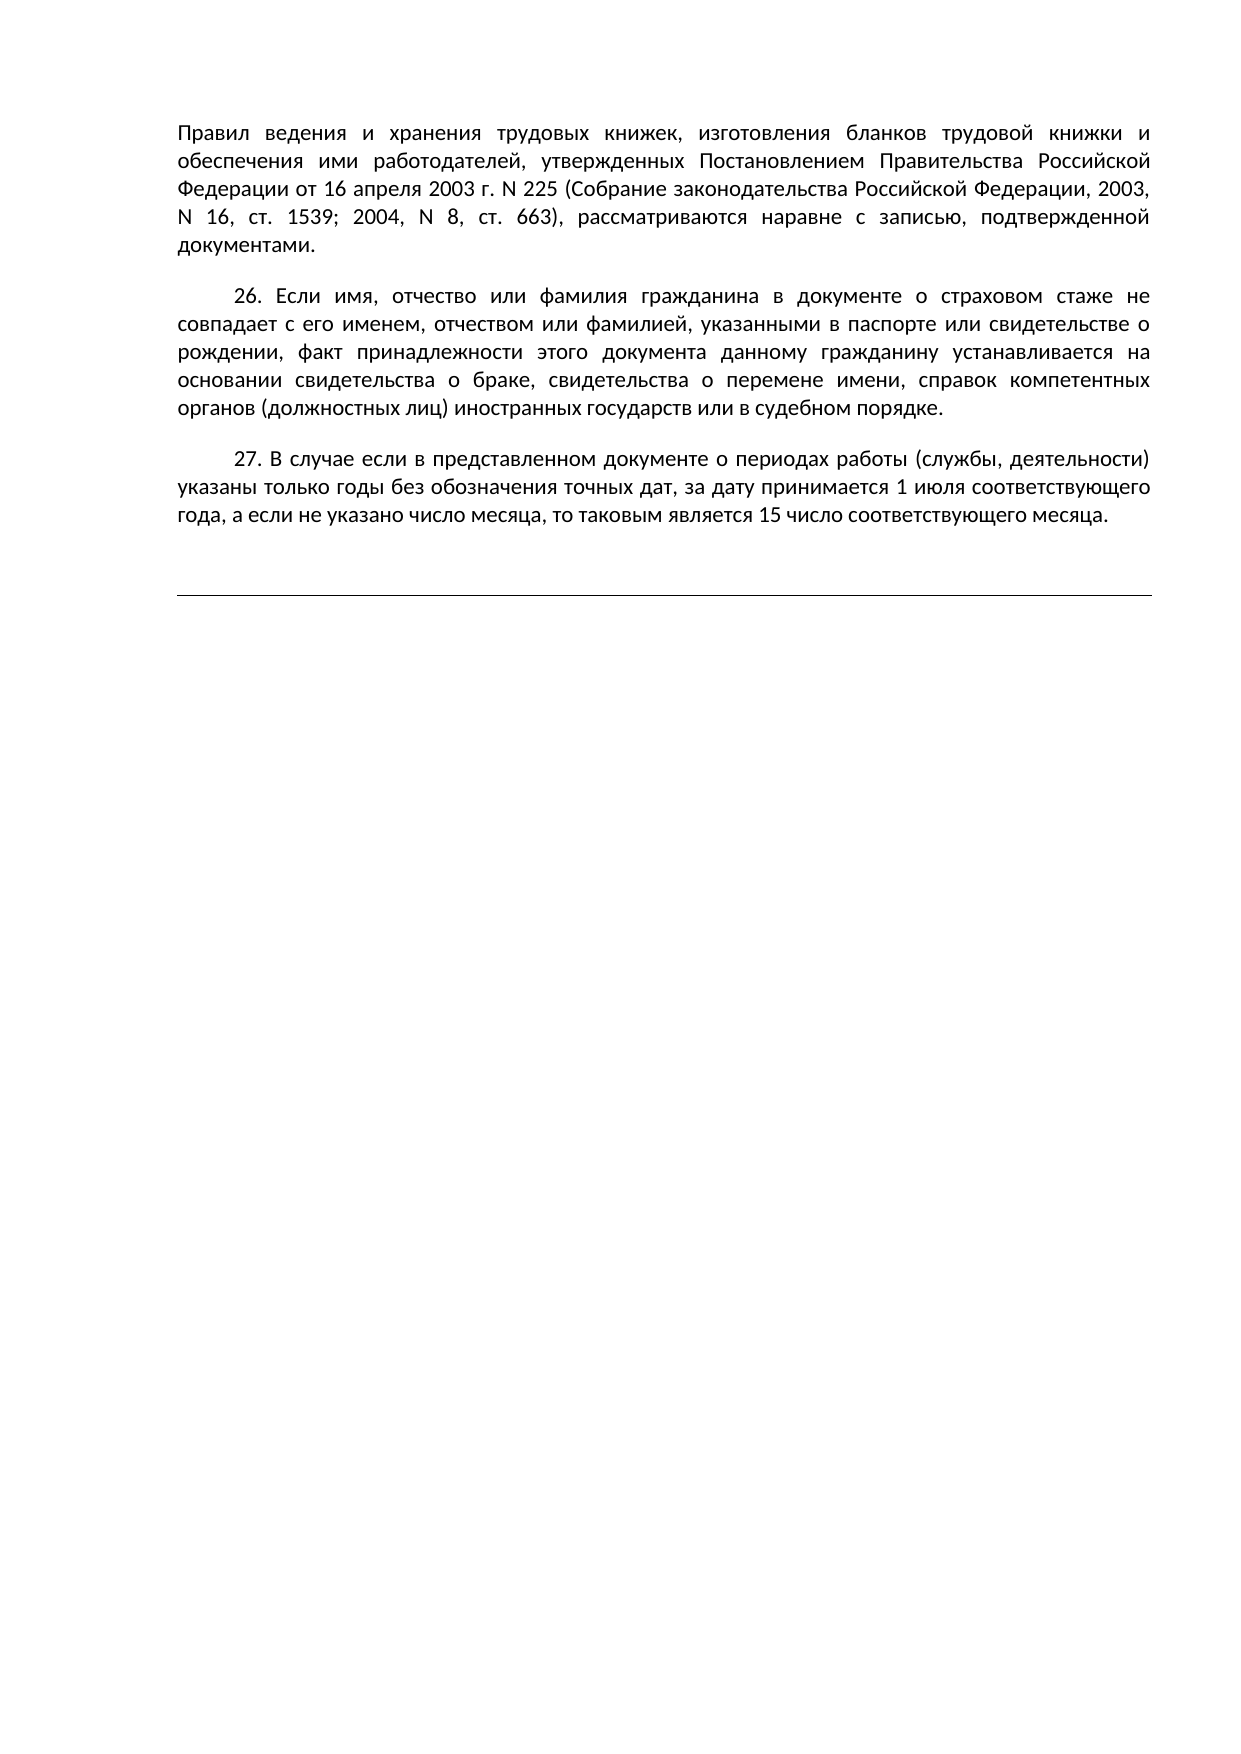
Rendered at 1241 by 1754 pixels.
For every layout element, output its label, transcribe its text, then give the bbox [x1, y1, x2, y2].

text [177, 118, 1152, 258]
text 26. Если имя, отчество или фамилия гражданина в документе о страховом стаже не совпадает с его именем, отчеством или фамилией, указанными в паспорте или свидетельстве о рождении, факт принадлежности этого документа данному гражданину устанавливается на основании свидетельства о браке, свидетельства о перемене имени, справок компетентных органов (должностных лиц) иностранных государств или в судебном порядке. [177, 281, 1152, 421]
text 27. В случае если в представленном документе о периодах работы (службы, деятельности) указаны только годы без обозначения точных дат, за дату принимается 1 июля соответствующего года, а если не указано число месяца, то таковым является 15 число соответствующего месяца. [177, 444, 1152, 528]
